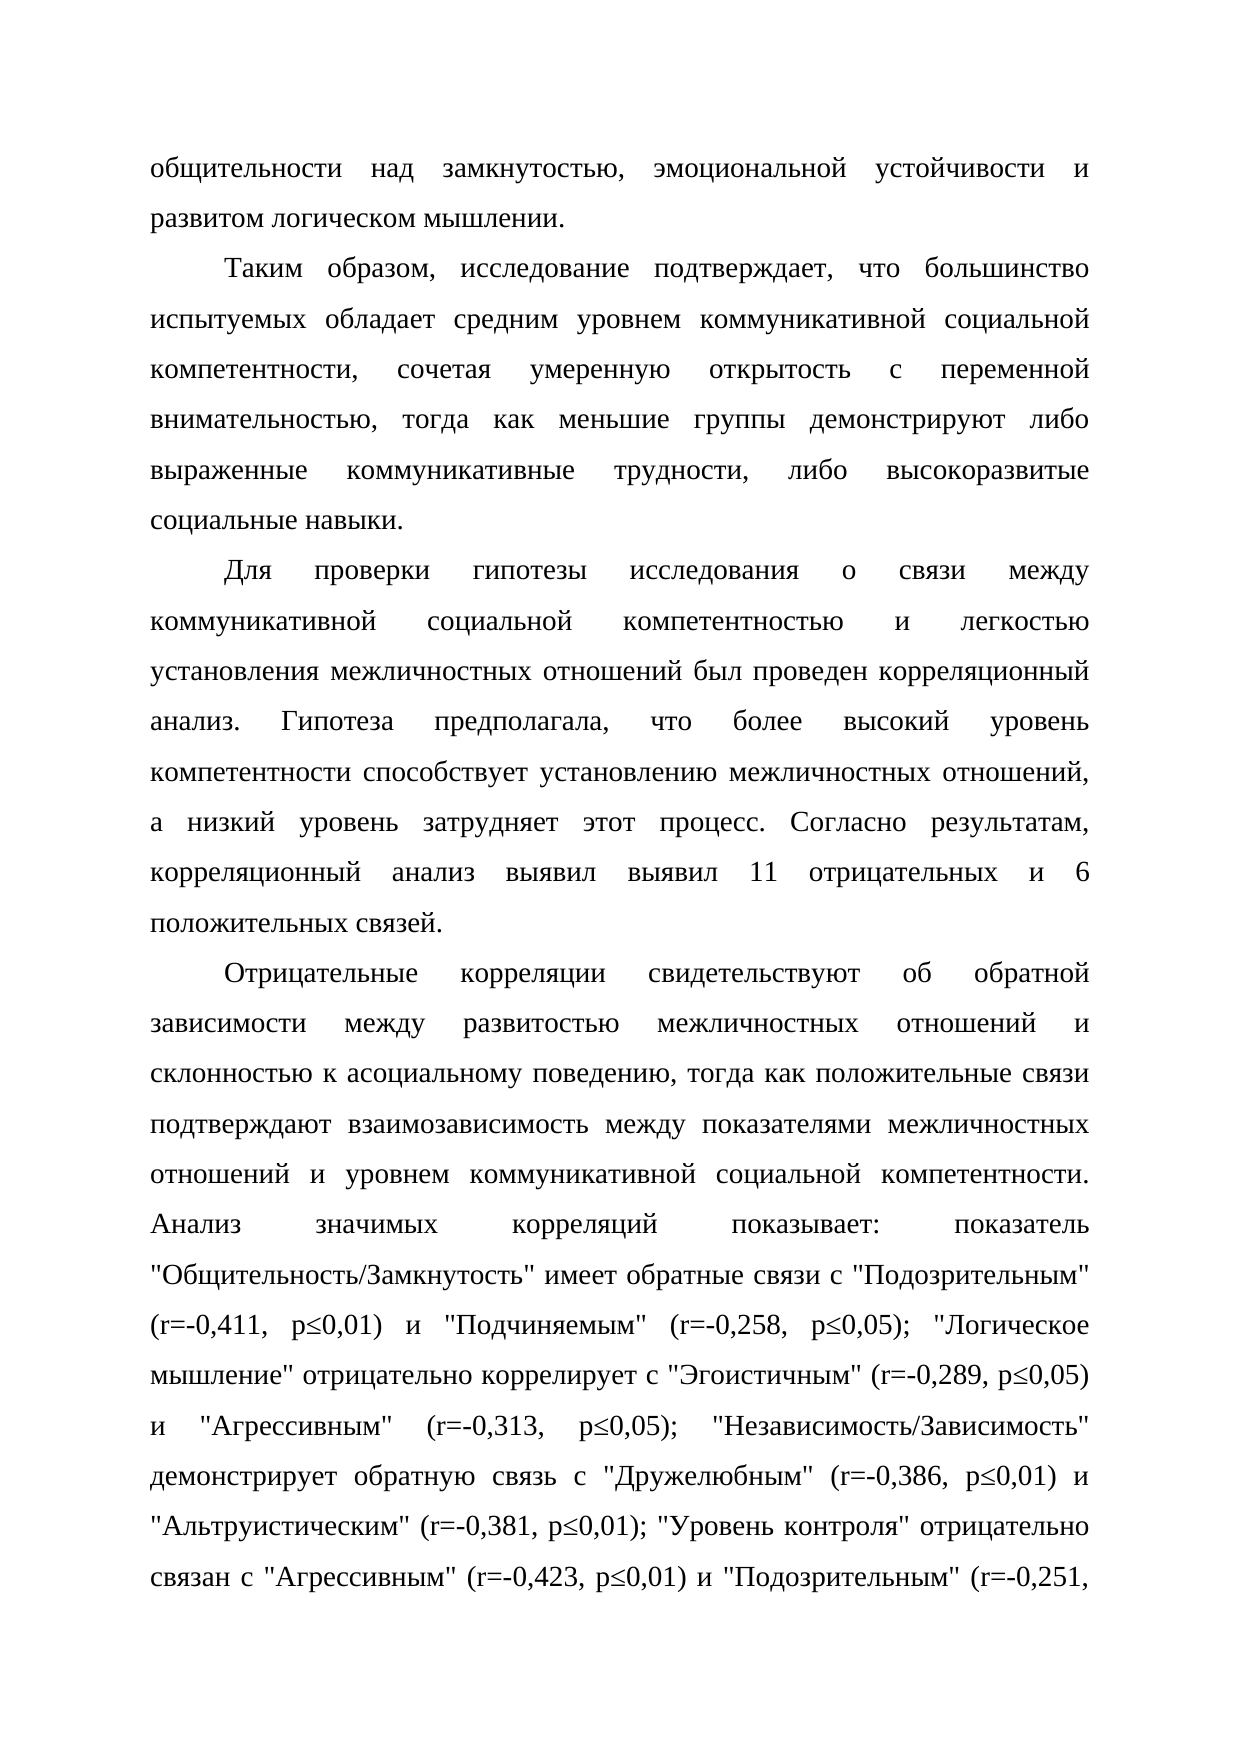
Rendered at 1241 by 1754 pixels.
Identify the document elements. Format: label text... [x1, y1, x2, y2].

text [150, 955, 1090, 1592]
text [150, 150, 1090, 234]
text Таким образом, исследование подтверждает, что большинство испытуемых обладает средним уровнем коммуникативной социальной компетентности, сочетая умеренную открытость с переменной внимательностью, тогда как меньшие группы демонстрируют либо выраженные коммуникативные трудности, либо высокоразвитые социальные навыки. [150, 251, 1090, 536]
text Для проверки гипотезы исследования о связи между коммуникативной социальной компетентностью и легкостью установления межличностных отношений был проведен корреляционный анализ. Гипотеза предполагала, что более высокий уровень компетентности способствует установлению межличностных отношений, а низкий уровень затрудняет этот процесс. Согласно результатам, корреляционный анализ выявил выявил 11 отрицательных и 6 положительных связей. [150, 552, 1090, 938]
